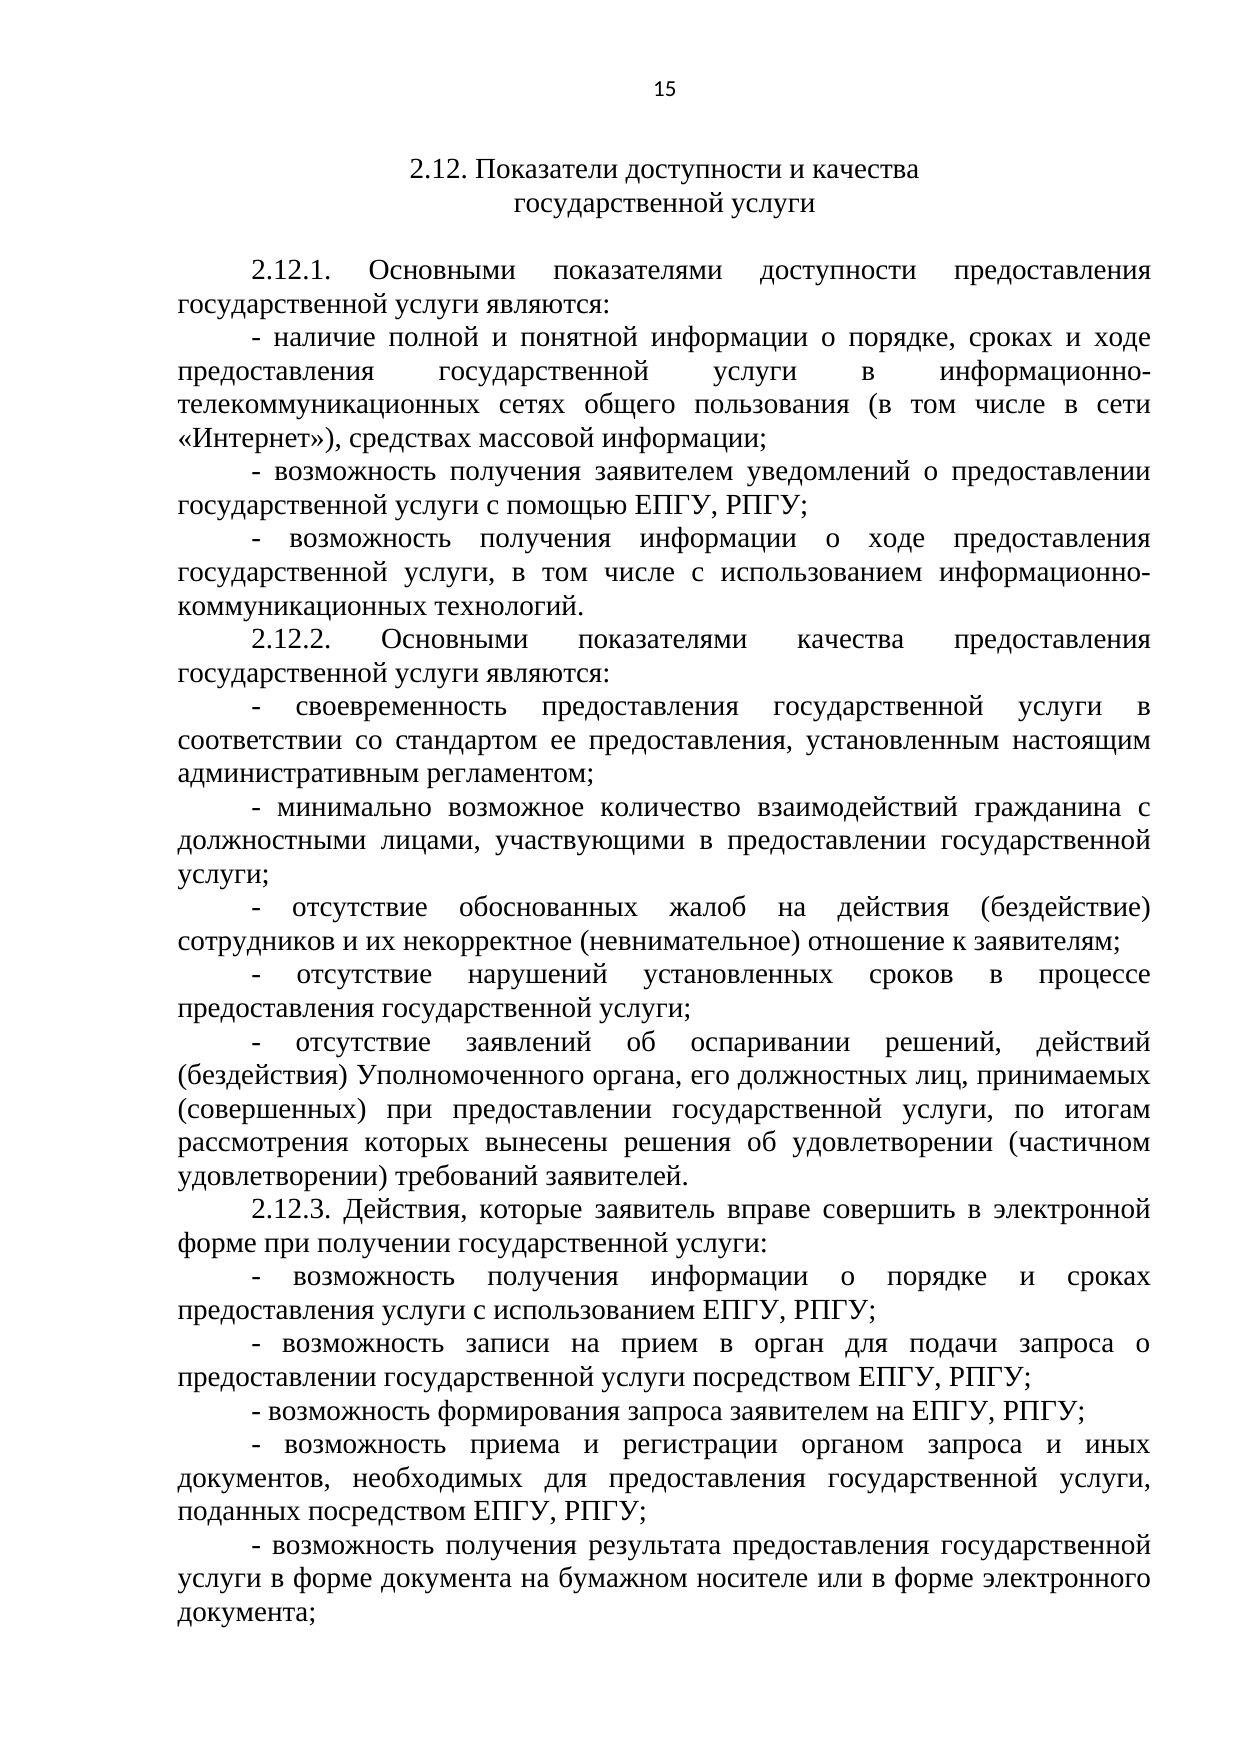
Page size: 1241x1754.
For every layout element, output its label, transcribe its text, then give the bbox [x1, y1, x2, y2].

text - возможность получения информации о ходе предоставления государственной услуги, в том числе с использованием информационно-коммуникационных технологий. [177, 521, 1152, 621]
text 2.12.3. Действия, которые заявитель вправе совершить в электронной форме при получении государственной услуги: [177, 1191, 1152, 1258]
text 2.12.2. Основными показателями качества предоставления государственной услуги являются: [177, 621, 1152, 688]
title 2.12. Показатели доступности и качества [177, 152, 1152, 185]
text - наличие полной и понятной информации о порядке, сроках и ходе предоставления государственной услуги в информационно-телекоммуникационных сетях общего пользования (в том числе в сети «Интернет»), средствах массовой информации; [177, 319, 1152, 453]
text - минимально возможное количество взаимодействий гражданина с должностными лицами, участвующими в предоставлении государственной услуги; [177, 789, 1152, 889]
text - возможность получения информации о порядке и сроках предоставления услуги с использованием ЕПГУ, РПГУ; [177, 1258, 1152, 1326]
text - отсутствие обоснованных жалоб на действия (бездействие) сотрудников и их некорректное (невнимательное) отношение к заявителям; [177, 889, 1152, 957]
text - возможность приема и регистрации органом запроса и иных документов, необходимых для предоставления государственной услуги, поданных посредством ЕПГУ, РПГУ; [177, 1426, 1152, 1527]
text - отсутствие заявлений об оспаривании решений, действий (бездействия) Уполномоченного органа, его должностных лиц, принимаемых (совершенных) при предоставлении государственной услуги, по итогам рассмотрения которых вынесены решения об удовлетворении (частичном удовлетворении) требований заявителей. [177, 1024, 1152, 1191]
text - возможность записи на прием в орган для подачи запроса о предоставлении государственной услуги посредством ЕПГУ, РПГУ; [177, 1326, 1152, 1393]
text - отсутствие нарушений установленных сроков в процессе предоставления государственной услуги; [177, 957, 1152, 1024]
title государственной услуги [177, 185, 1152, 219]
text - возможность получения результата предоставления государственной услуги в форме документа на бумажном носителе или в форме электронного документа; [177, 1527, 1152, 1627]
text 2.12.1. Основными показателями доступности предоставления государственной услуги являются: [177, 252, 1152, 319]
text - возможность формирования запроса заявителем на ЕПГУ, РПГУ; [177, 1393, 1152, 1426]
text - возможность получения заявителем уведомлений о предоставлении государственной услуги с помощью ЕПГУ, РПГУ; [177, 453, 1152, 521]
text - своевременность предоставления государственной услуги в соответствии со стандартом ее предоставления, установленным настоящим административным регламентом; [177, 688, 1152, 789]
